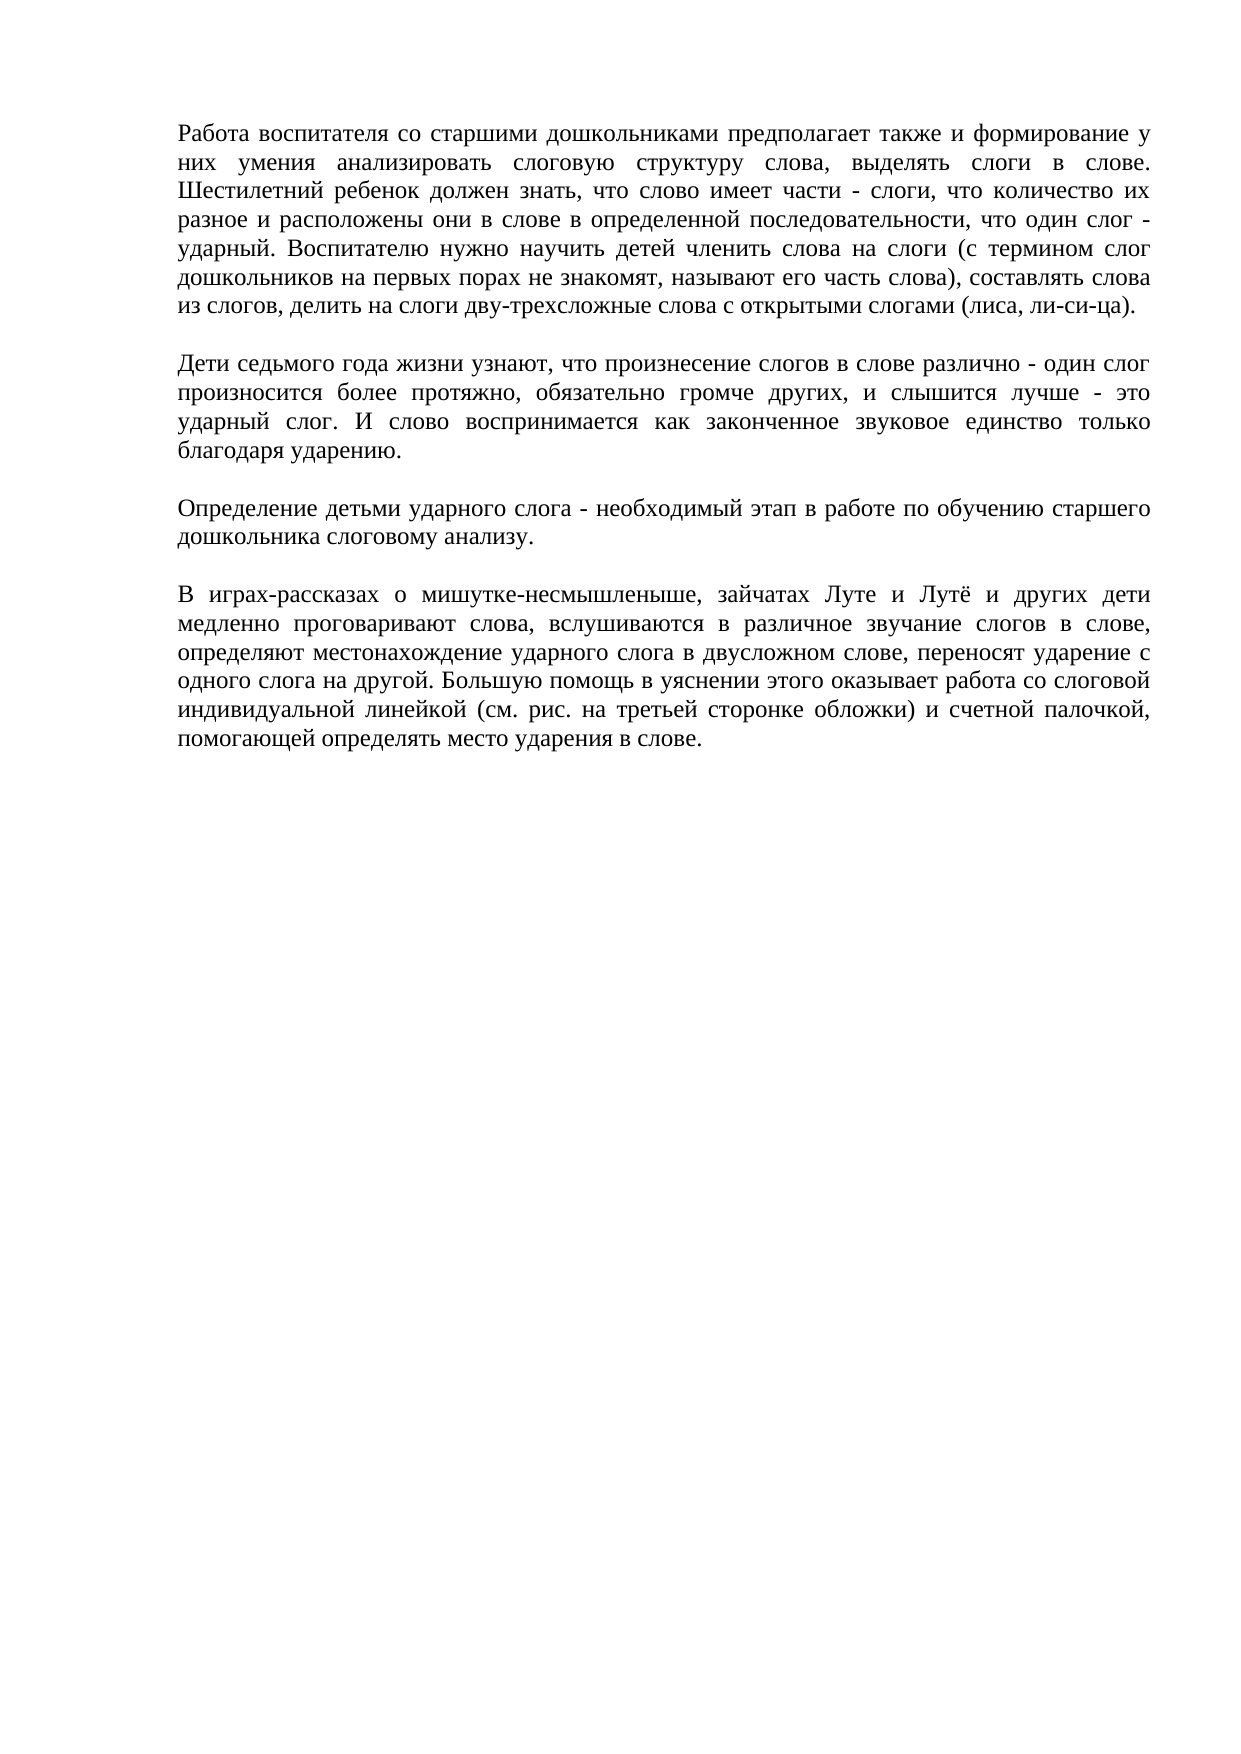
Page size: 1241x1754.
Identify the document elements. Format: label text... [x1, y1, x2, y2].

text Работа воспитателя со старшими дошкольниками предполагает также и формирование у них умения анализировать слоговую структуру слова, выделять слоги в слове. Шестилетний ребенок должен знать, что слово имеет части - слоги, что количество их разное и расположены они в слове в определенной последовательности, что один слог - ударный. Воспитателю нужно научить детей членить слова на слоги (с термином слог дошкольников на первых порах не знакомят, называют его часть слова), составлять слова из слогов, делить на слоги дву-трехсложные слова с открытыми слогами (лиса, ли-си-ца). [177, 118, 1152, 319]
text Дети седьмого года жизни узнают, что произнесение слогов в слове различно - один слог произносится более протяжно, обязательно громче других, и слышится лучше - это ударный слог. И слово воспринимается как законченное звуковое единство только благодаря ударению. [177, 348, 1152, 463]
text Определение детьми ударного слога - необходимый этап в работе по обучению старшего дошкольника слоговому анализу. [177, 493, 1152, 550]
text В играх-рассказах о мишутке-несмышленыше, зайчатах Луте и Лутё и других дети медленно проговаривают слова, вслушиваются в различное звучание слогов в слове, определяют местонахождение ударного слога в двусложном слове, переносят ударение с одного слога на другой. Большую помощь в уяснении этого оказывает работа со слоговой индивидуальной линейкой (см. рис. на третьей сторонке обложки) и счетной палочкой, помогающей определять место ударения в слове. [177, 579, 1152, 752]
